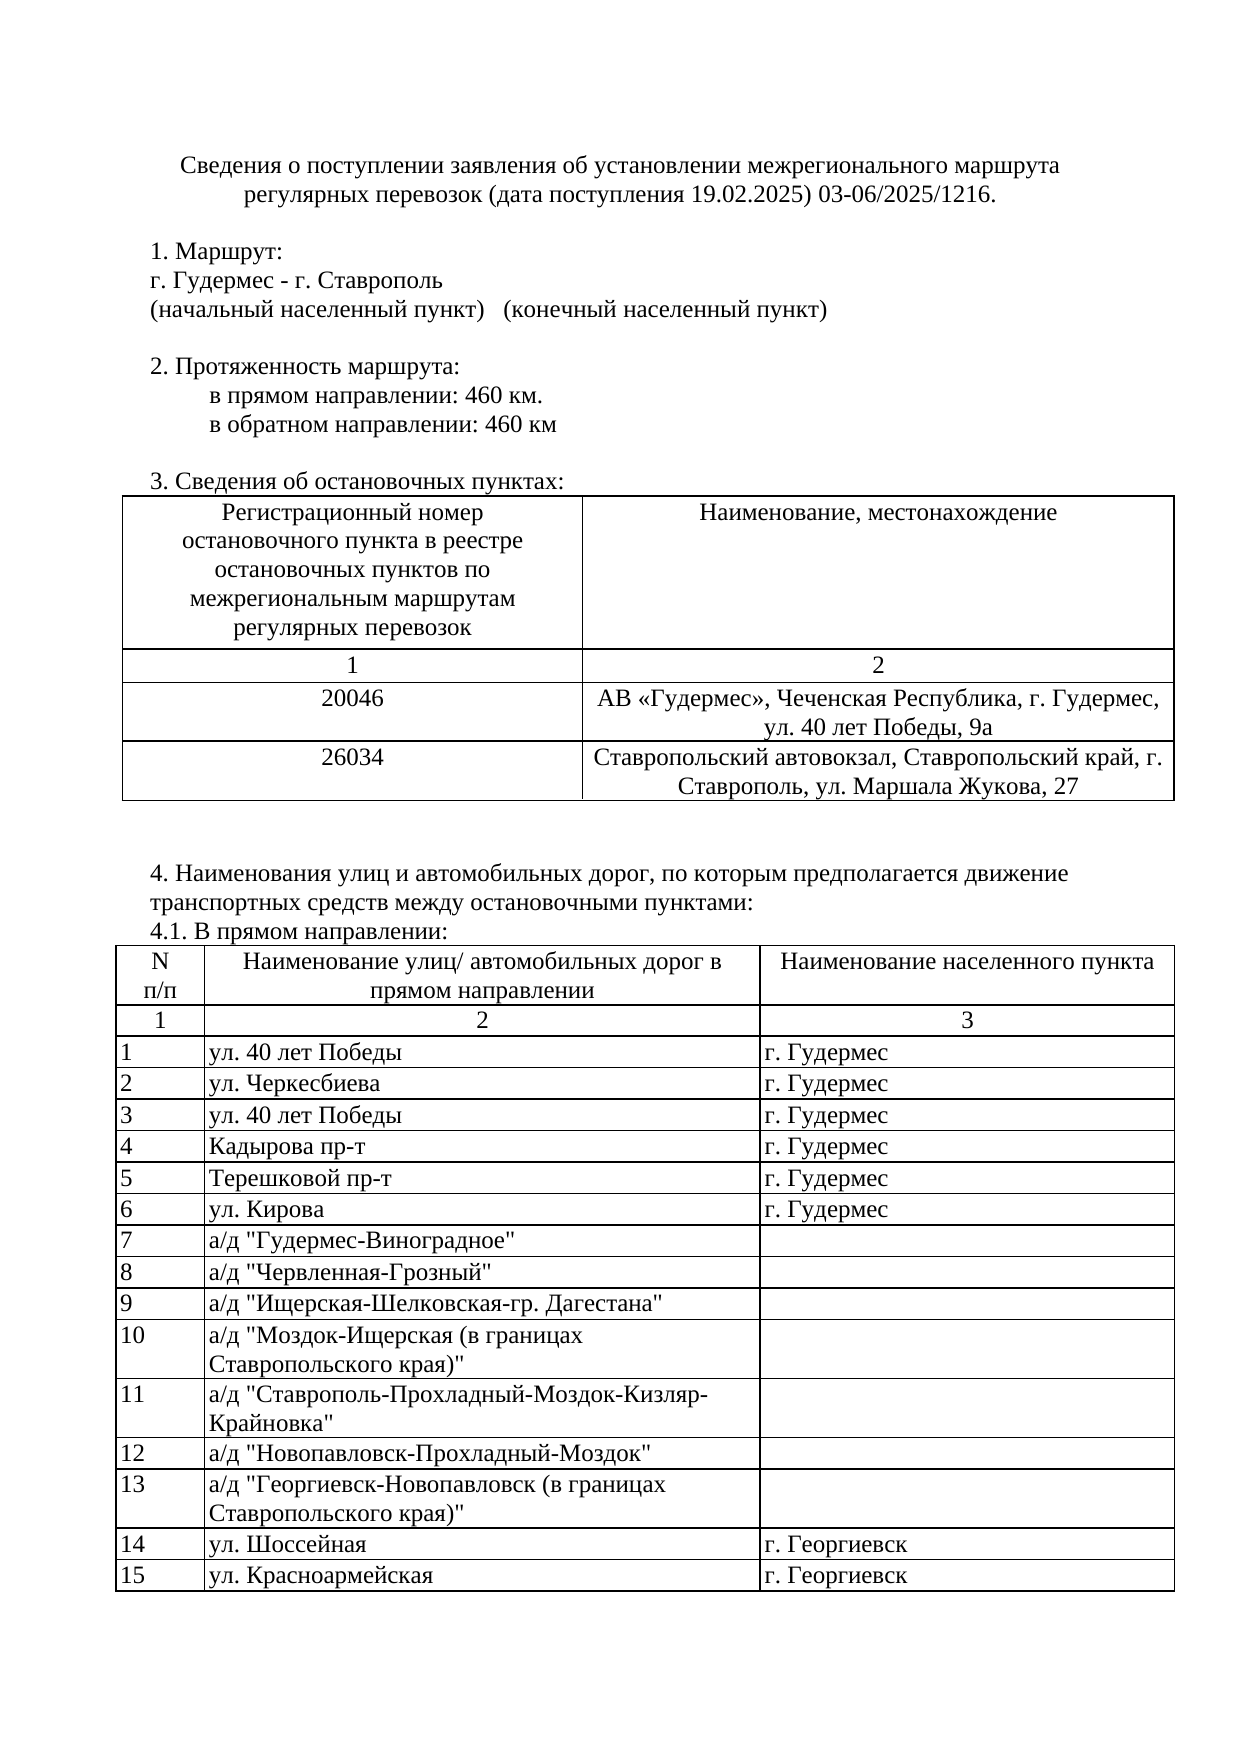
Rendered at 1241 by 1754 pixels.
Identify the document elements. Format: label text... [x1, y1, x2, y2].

table_cell Ставропольский автовокзал, Ставропольский край, г. Ставрополь, ул. Маршала Жукова, 27 [583, 742, 1173, 799]
text 2. Протяженность маршрута: [150, 351, 1090, 380]
table_cell г. Гудермес [761, 1100, 1174, 1130]
table_cell [761, 1470, 1174, 1527]
table_cell 15 [117, 1560, 204, 1590]
table_header N п/п [117, 946, 204, 1004]
table_cell АВ «Гудермес», Чеченская Республика, г. Гудермес, ул. 40 лет Победы, 9а [583, 683, 1173, 740]
table_cell 13 [117, 1470, 204, 1527]
table_cell ул. Черкесбиева [205, 1068, 759, 1098]
table_cell Кадырова пр-т [205, 1131, 759, 1161]
table_cell 2 [583, 650, 1173, 681]
table_cell ул. 40 лет Победы [205, 1100, 759, 1130]
table_cell ул. Кирова [205, 1194, 759, 1224]
table_cell 1 [117, 1006, 204, 1035]
table_cell 8 [117, 1257, 204, 1287]
table_cell 5 [117, 1163, 204, 1193]
table_cell а/д "Моздок-Ищерская (в границах Ставропольского края)" [205, 1320, 759, 1377]
table_cell г. Георгиевск [761, 1560, 1174, 1590]
table_cell [761, 1438, 1174, 1468]
table_cell 4 [117, 1131, 204, 1161]
table_cell 3 [117, 1100, 204, 1130]
table_cell 20046 [123, 683, 582, 740]
table_cell 14 [117, 1529, 204, 1558]
table_cell ул. 40 лет Победы [205, 1037, 759, 1067]
table_header Наименование населенного пункта [761, 946, 1174, 1004]
table_cell а/д "Червленная-Грозный" [205, 1257, 759, 1287]
table_cell [761, 1320, 1174, 1377]
table_cell а/д "Гудермес-Виноградное" [205, 1226, 759, 1256]
table_cell 26034 [123, 742, 582, 799]
table_cell 11 [117, 1379, 204, 1437]
table_cell Терешковой пр-т [205, 1163, 759, 1193]
table_header Наименование, местонахождение [583, 497, 1173, 648]
text (начальный населенный пункт) (конечный населенный пункт) [150, 294, 1090, 322]
table_cell 7 [117, 1226, 204, 1256]
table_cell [205, 1470, 759, 1527]
table_cell 3 [761, 1006, 1174, 1035]
table_header Регистрационный номер остановочного пункта в реестре остановочных пунктов по межрегиональным маршрутам регулярных перевозок [123, 497, 582, 648]
table_cell 1 [117, 1037, 204, 1067]
table_cell 9 [117, 1289, 204, 1318]
table_cell [761, 1379, 1174, 1437]
text в прямом направлении: 460 км. [150, 380, 1090, 409]
table_cell г. Гудермес [761, 1163, 1174, 1193]
table_cell а/д "Новопавловск-Прохладный-Моздок" [205, 1438, 759, 1468]
text 3. Сведения об остановочных пунктах: [150, 466, 1090, 495]
table_cell ул. Красноармейская [205, 1560, 759, 1590]
text 1. Маршрут: [150, 236, 1090, 265]
table_cell ул. Шоссейная [205, 1529, 759, 1558]
table_cell г. Георгиевск [761, 1529, 1174, 1558]
table_cell 12 [117, 1438, 204, 1468]
table_cell 10 [117, 1320, 204, 1377]
text 4. Наименования улиц и автомобильных дорог, по которым предполагается движение транспортных средств между остановочными пунктами: [150, 858, 1090, 916]
table_cell [761, 1257, 1174, 1287]
text в обратном направлении: 460 км [150, 409, 1090, 437]
table_cell [761, 1289, 1174, 1318]
table_cell г. Гудермес [761, 1131, 1174, 1161]
table_header Наименование улиц/ автомобильных дорог в прямом направлении [205, 946, 759, 1004]
table_cell 2 [205, 1006, 759, 1035]
text г. Гудермес - г. Ставрополь [150, 265, 1090, 294]
table_cell а/д "Ставрополь-Прохладный-Моздок-Кизляр-Крайновка" [205, 1379, 759, 1437]
text 4.1. В прямом направлении: [150, 916, 1090, 945]
text Сведения о поступлении заявления об установлении межрегионального маршрута регулярных перевозок (дата поступления 19.02.2025) 03-06/2025/1216. [150, 150, 1090, 207]
table_cell [761, 1226, 1174, 1256]
table_cell г. Гудермес [761, 1194, 1174, 1224]
table_cell г. Гудермес [761, 1037, 1174, 1067]
table_cell 6 [117, 1194, 204, 1224]
table_cell 1 [123, 650, 582, 681]
table_cell 2 [117, 1068, 204, 1098]
table_cell г. Гудермес [761, 1068, 1174, 1098]
table_cell а/д "Ищерская-Шелковская-гр. Дагестана" [205, 1289, 759, 1318]
